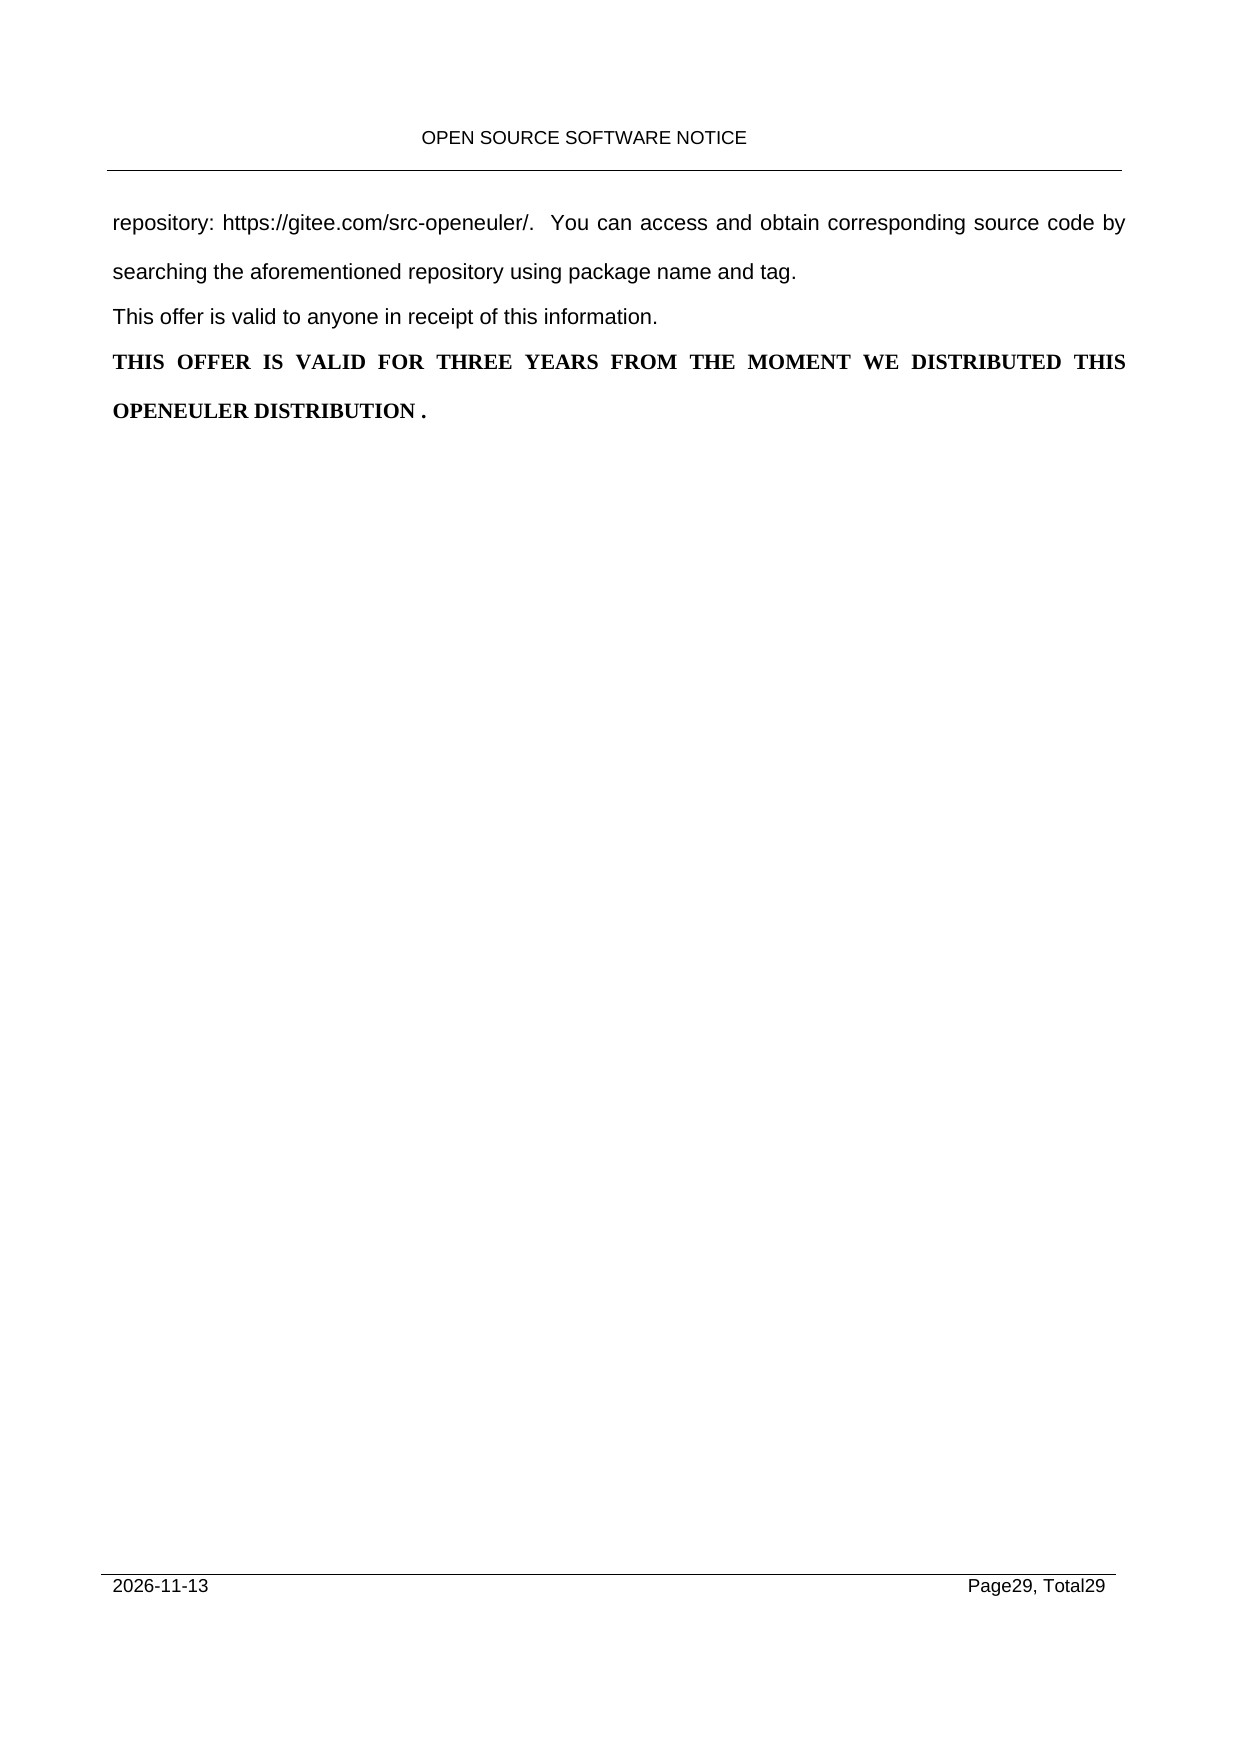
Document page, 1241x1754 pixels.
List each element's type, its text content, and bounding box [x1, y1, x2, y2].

text This offer is valid to anyone in receipt of this information. [112, 300, 1128, 333]
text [112, 206, 1128, 288]
text THIS OFFER IS VALID FOR THREE YEARS FROM THE MOMENT WE DISTRIBUTED THIS OPENEULER DISTRIBUTION . [112, 345, 1128, 427]
